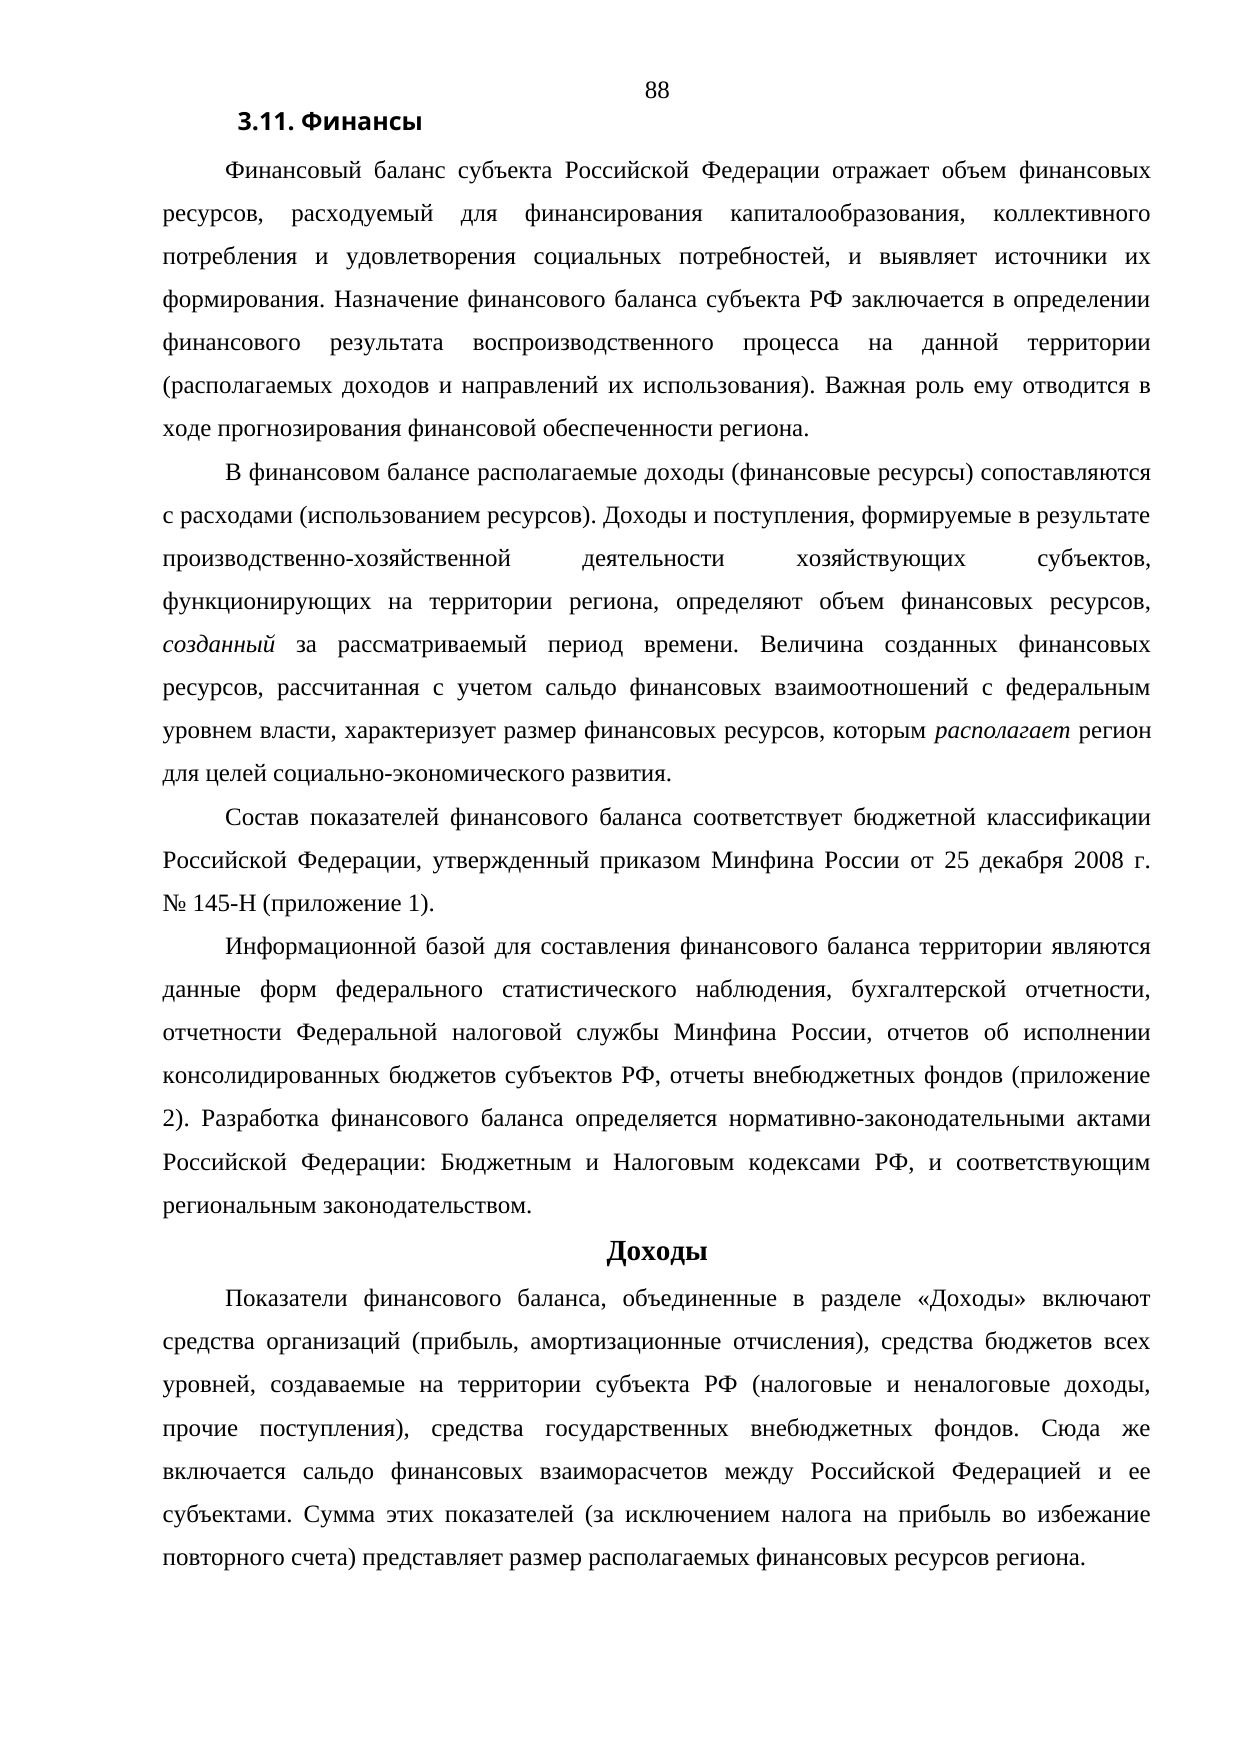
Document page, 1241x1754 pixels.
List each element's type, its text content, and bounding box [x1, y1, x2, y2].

text Состав показателей финансового баланса соответствует бюджетной классификации Российской Федерации, утвержденный приказом Минфина России от 25 декабря 2008 г. № 145-Н (приложение 1). [162, 802, 1152, 917]
text Финансовый баланс субъекта Российской Федерации отражает объем финансовых ресурсов, расходуемый для финансирования капиталообразования, коллективного потребления и удовлетворения социальных потребностей, и выявляет источники их формирования. Назначение финансового баланса субъекта РФ заключается в определении финансового результата воспроизводственного процесса на данной территории (располагаемых доходов и направлений их использования). Важная роль ему отводится в ходе прогнозирования финансовой обеспеченности региона. [162, 155, 1152, 442]
text В финансовом балансе располагаемые доходы (финансовые ресурсы) сопоставляются с расходами (использованием ресурсов). Доходы и поступления, формируемые в результате производственно-хозяйственной деятельности хозяйствующих субъектов, функционирующих на территории региона, определяют объем финансовых ресурсов, созданный за рассматриваемый период времени. Величина созданных финансовых ресурсов, рассчитанная с учетом сальдо финансовых взаимоотношений с федеральным уровнем власти, характеризует размер финансовых ресурсов, которым располагает регион для целей социально-экономического развития. [162, 457, 1152, 787]
text Показатели финансового баланса, объединенные в разделе «Доходы» включают средства организаций (прибыль, амортизационные отчисления), средства бюджетов всех уровней, создаваемые на территории субъекта РФ (налоговые и неналоговые доходы, прочие поступления), средства государственных внебюджетных фондов. Сюда же включается сальдо финансовых взаиморасчетов между Российской Федерацией и ее субъектами. Сумма этих показателей (за исключением налога на прибыль во избежание повторного счета) представляет размер располагаемых финансовых ресурсов региона. [162, 1283, 1152, 1571]
subtitle 3.11. Финансы [165, 104, 1152, 138]
text Информационной базой для составления финансового баланса территории являются данные форм федерального статистического наблюдения, бухгалтерской отчетности, отчетности Федеральной налоговой службы Минфина России, отчетов об исполнении консолидированных бюджетов субъектов РФ, отчеты внебюджетных фондов (приложение 2). Разработка финансового баланса определяется нормативно-законодательными актами Российской Федерации: Бюджетным и Налоговым кодексами РФ, и соответствующим региональным законодательством. [162, 931, 1152, 1218]
subtitle Доходы [162, 1233, 1152, 1266]
